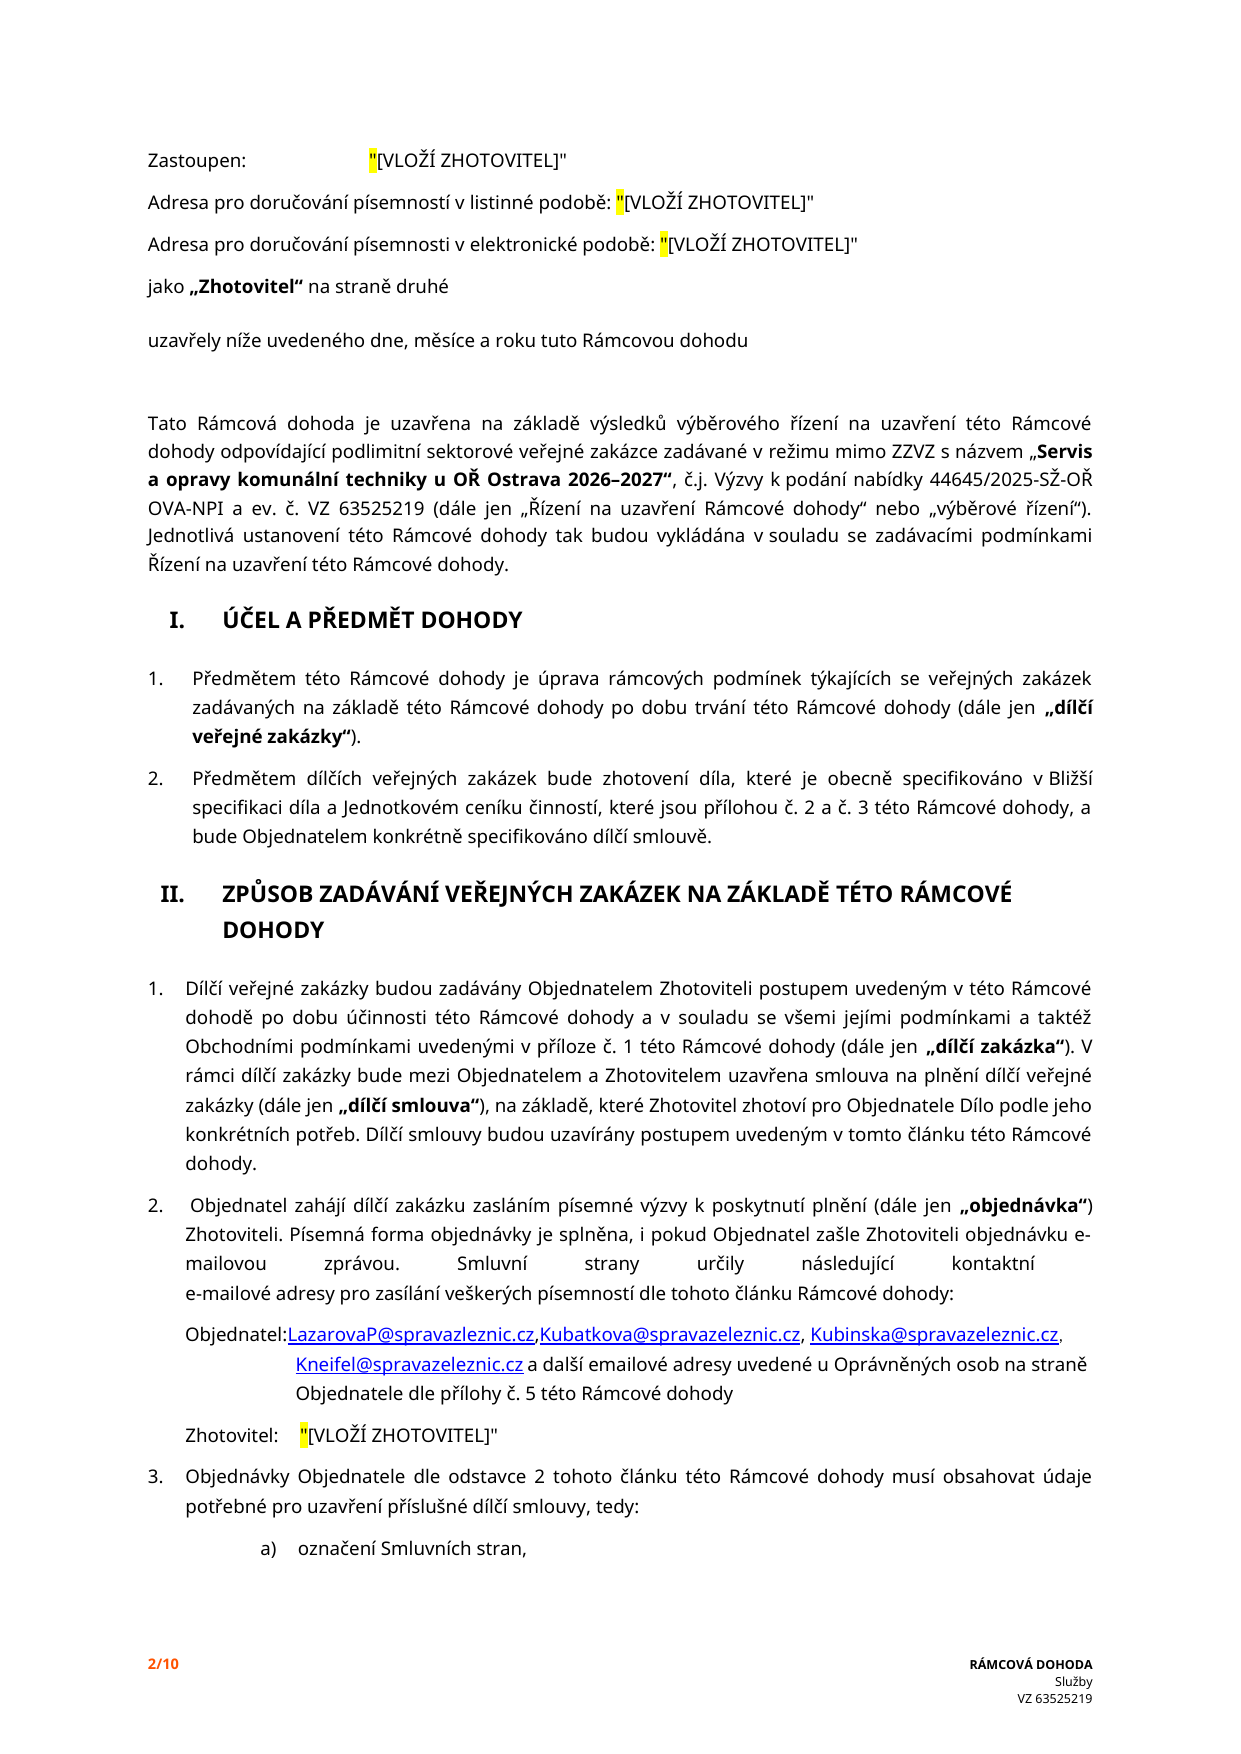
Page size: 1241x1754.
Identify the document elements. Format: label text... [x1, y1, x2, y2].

list ZPŮSOB ZADÁVÁNÍ VEŘEJNÝCH ZAKÁZEK NA ZÁKLADĚ TÉTO RÁMCOVÉ DOHODY [185, 878, 1093, 945]
text Zastoupen: [148, 148, 369, 173]
text Objednávky Objednatele dle odstavce 2 tohoto článku této Rámcové dohody musí obsahovat údaje potřebné pro uzavření příslušné dílčí smlouvy, tedy: [148, 1464, 1093, 1519]
list Zhotovitel: [185, 1422, 300, 1448]
text uzavřely níže uvedeného dne, měsíce a roku tuto Rámcovou dohodu [148, 327, 1093, 353]
list Zhotovitel: [308, 1422, 1093, 1448]
text Objednatel zahájí dílčí zakázku zasláním písemné výzvy k poskytnutí plnění (dále jen „objednávka“) Zhotoviteli. Písemná forma objednávky je splněna, i pokud Objednatel zašle Zhotoviteli objednávku e-mailovou zprávou. Smluvní strany určily následující kontaktní e-mailové adresy pro zasílání veškerých písemností dle tohoto článku Rámcové dohody: [148, 1192, 1093, 1306]
text Adresa pro doručování písemnosti v elektronické podobě: [148, 231, 660, 257]
text Adresa pro doručování písemností v listinné podobě: [624, 189, 1093, 215]
text Zastoupen: [377, 148, 1093, 173]
list Předmětem dílčích veřejných zakázek bude zhotovení díla, které je obecně specifikováno v Bližší specifikaci díla a Jednotkovém ceníku činností, které jsou přílohou č. 2 a č. 3 této Rámcové dohody, a bude Objednatelem konkrétně specifikováno dílčí smlouvě. [148, 765, 1093, 849]
text Adresa pro doručování písemnosti v elektronické podobě: [668, 231, 1093, 257]
list označení Smluvních stran, [260, 1535, 1093, 1560]
text Objednatel:LazarovaP@spravazleznic.cz,Kubatkova@spravazeleznic.cz, Kubinska@spravazeleznic.cz, Kneifel@spravazeleznic.cz a další emailové adresy uvedené u Oprávněných osob na straně Objednatele dle přílohy č. 5 této Rámcové dohody [185, 1322, 1093, 1406]
text jako „Zhotovitel“ na straně druhé [148, 273, 1093, 298]
text Adresa pro doručování písemností v listinné podobě: [148, 189, 616, 215]
text Dílčí veřejné zakázky budou zadávány Objednatelem Zhotoviteli postupem uvedeným v této Rámcové dohodě po dobu účinnosti této Rámcové dohody a v souladu se všemi jejími podmínkami a taktéž Obchodními podmínkami uvedenými v příloze č. 1 této Rámcové dohody (dále jen „dílčí zakázka“). V rámci dílčí zakázky bude mezi Objednatelem a Zhotovitelem uzavřena smlouva na plnění dílčí veřejné zakázky (dále jen „dílčí smlouva“), na základě, které Zhotovitel zhotoví pro Objednatele Dílo podle jeho konkrétních potřeb. Dílčí smlouvy budou uzavírány postupem uvedeným v tomto článku této Rámcové dohody. [148, 975, 1093, 1176]
list Předmětem této Rámcové dohody je úprava rámcových podmínek týkajících se veřejných zakázek zadávaných na základě této Rámcové dohody po dobu trvání této Rámcové dohody (dále jen „dílčí veřejné zakázky“). [148, 665, 1093, 749]
text Tato Rámcová dohoda je uzavřena na základě výsledků výběrového řízení na uzavření této Rámcové dohody odpovídající podlimitní sektorové veřejné zakázce zadávané v režimu mimo ZZVZ s názvem „Servis a opravy komunální techniky u OŘ Ostrava 2026–2027“, č.j. Výzvy k podání nabídky 44645/2025-SŽ-OŘ OVA-NPI a ev. č. VZ 63525219 (dále jen „Řízení na uzavření Rámcové dohody“ nebo „výběrové řízení“). Jednotlivá ustanovení této Rámcové dohody tak budou vykládána v souladu se zadávacími podmínkami Řízení na uzavření této Rámcové dohody. [148, 411, 1093, 576]
list ÚČEL A PŘEDMĚT DOHODY [185, 604, 1093, 635]
